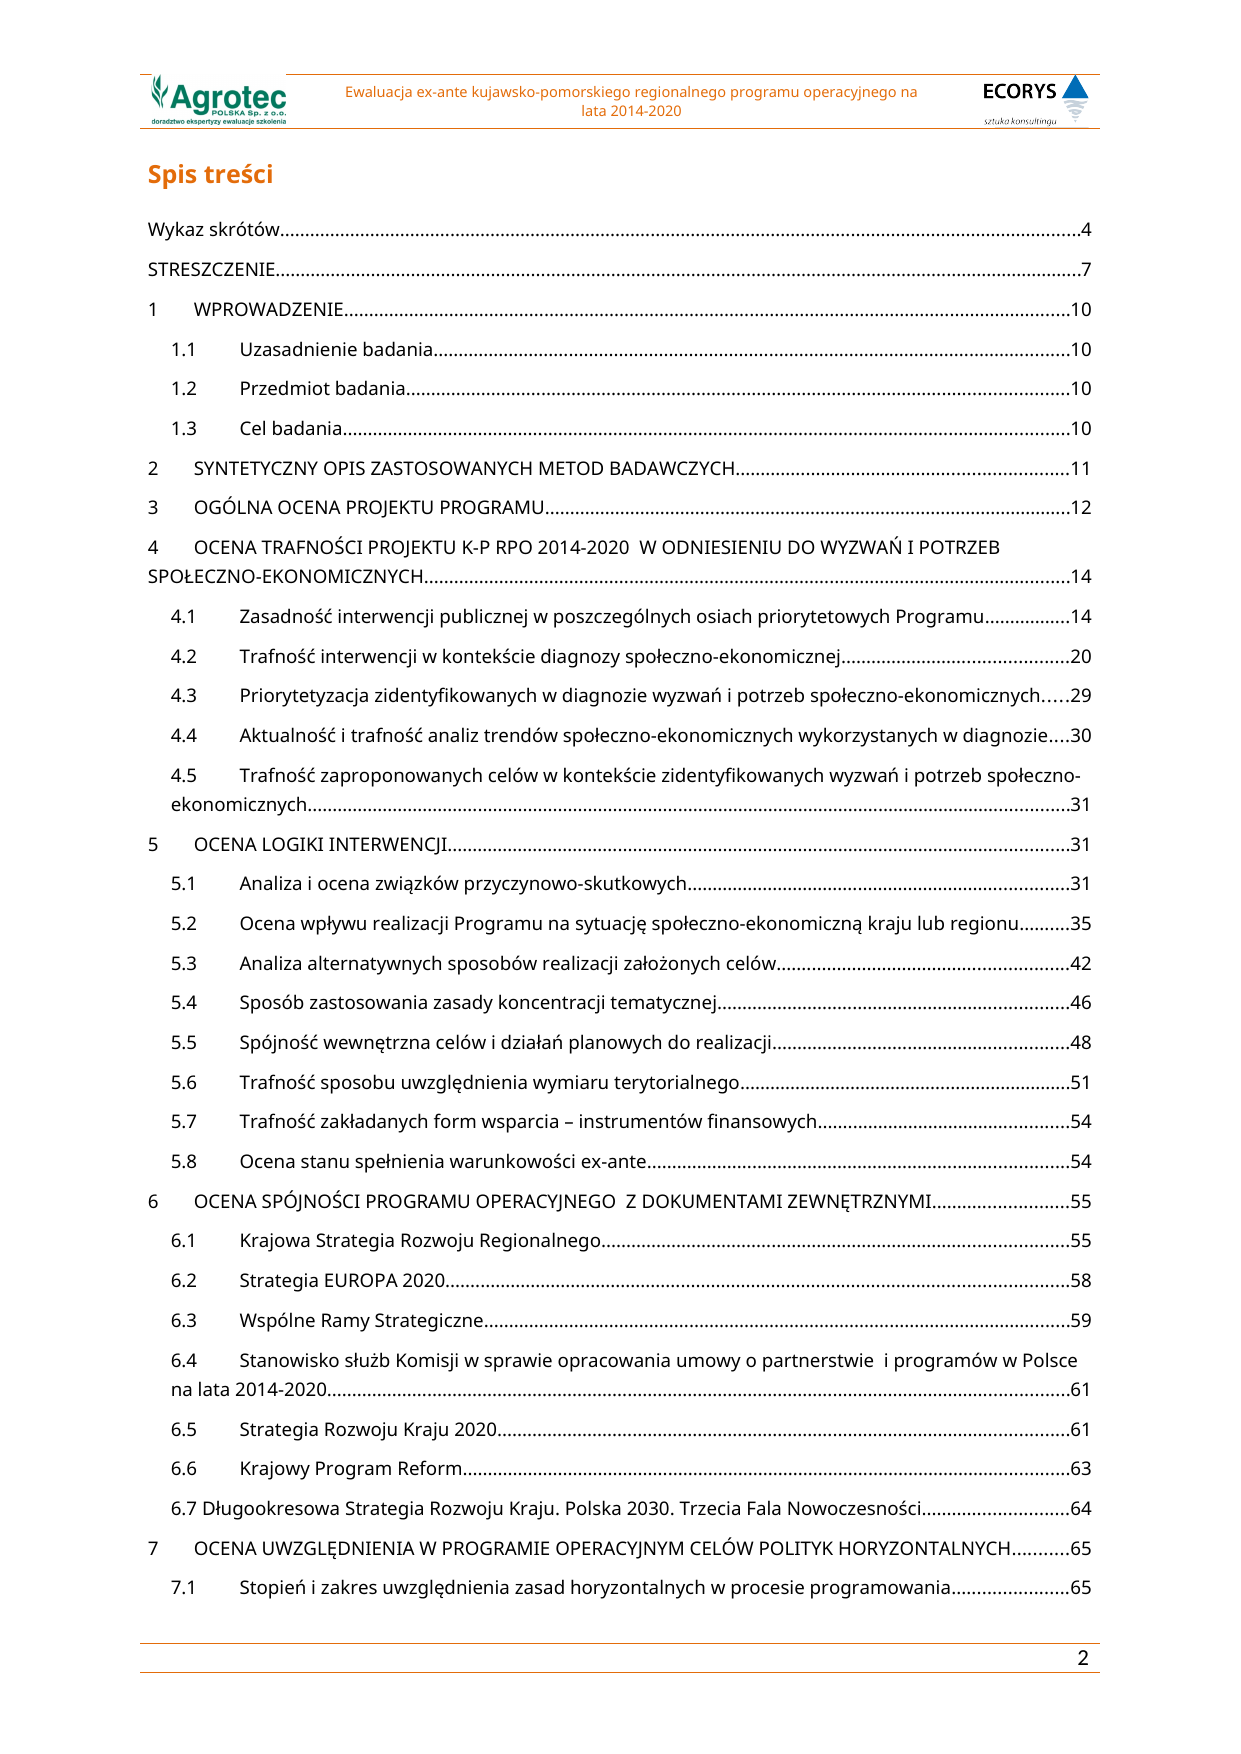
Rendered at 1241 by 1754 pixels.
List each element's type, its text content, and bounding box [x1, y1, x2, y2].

text 6.2 Strategia EUROPA 2020 58 [171, 1267, 1093, 1293]
text 4 OCENA TRAFNOŚCI PROJEKTU K-P RPO 2014-2020 W ODNIESIENIU DO WYZWAŃ I POTRZEB SPOŁECZNO-EKONOMICZNYCH 14 [148, 534, 1093, 589]
text 1.2 Przedmiot badania 10 [171, 376, 1093, 401]
text 6.3 Wspólne Ramy Strategiczne 59 [171, 1307, 1093, 1333]
text 5.3 Analiza alternatywnych sposobów realizacji założonych celów 42 [171, 950, 1093, 976]
text 5.1 Analiza i ocena związków przyczynowo-skutkowych 31 [171, 871, 1093, 896]
text 5 OCENA LOGIKI INTERWENCJI 31 [148, 831, 1093, 856]
text 4.1 Zasadność interwencji publicznej w poszczególnych osiach priorytetowych Programu 14 [171, 603, 1093, 629]
text 7 OCENA UWZGLĘDNIENIA W PROGRAMIE OPERACYJNYM CELÓW POLITYK HORYZONTALNYCH 65 [148, 1535, 1093, 1560]
text 1 WPROWADZENIE 10 [148, 296, 1093, 322]
text 1.3 Cel badania 10 [171, 415, 1093, 441]
text STRESZCZENIE 7 [148, 256, 1093, 282]
text 7.1 Stopień i zakres uwzględnienia zasad horyzontalnych w procesie programowania 65 [171, 1574, 1093, 1600]
text Wykaz skrótów 4 [148, 217, 1093, 242]
text 4.5 Trafność zaproponowanych celów w kontekście zidentyfikowanych wyzwań i potrzeb społeczno-ekonomicznych 31 [171, 762, 1093, 817]
text 2 SYNTETYCZNY OPIS ZASTOSOWANYCH METOD BADAWCZYCH 11 [148, 455, 1093, 480]
text 6.6 Krajowy Program Reform 63 [171, 1456, 1093, 1481]
text 3 OGÓLNA OCENA PROJEKTU PROGRAMU 12 [148, 494, 1093, 520]
text 6.7 Długookresowa Strategia Rozwoju Kraju. Polska 2030. Trzecia Fala Nowoczesności 64 [171, 1495, 1093, 1521]
text 5.7 Trafność zakładanych form wsparcia – instrumentów finansowych 54 [171, 1109, 1093, 1134]
picture [984, 74, 1089, 128]
text 5.8 Ocena stanu spełnienia warunkowości ex-ante 54 [171, 1148, 1093, 1174]
text 1.1 Uzasadnienie badania 10 [171, 336, 1093, 361]
picture [151, 74, 286, 125]
text 4.4 Aktualność i trafność analiz trendów społeczno-ekonomicznych wykorzystanych w diagnozie 30 [171, 722, 1093, 748]
text 5.2 Ocena wpływu realizacji Programu na sytuację społeczno-ekonomiczną kraju lub regionu 35 [171, 910, 1093, 936]
text 5.5 Spójność wewnętrzna celów i działań planowych do realizacji 48 [171, 1029, 1093, 1055]
text 6 OCENA SPÓJNOŚCI PROGRAMU OPERACYJNEGO Z DOKUMENTAMI ZEWNĘTRZNYMI 55 [148, 1188, 1093, 1214]
text 6.4 Stanowisko służb Komisji w sprawie opracowania umowy o partnerstwie i programów w Polsce na lata 2014-2020 61 [171, 1347, 1093, 1402]
text Spis treści [148, 157, 1093, 191]
text 6.5 Strategia Rozwoju Kraju 2020 61 [171, 1416, 1093, 1441]
text 5.4 Sposób zastosowania zasady koncentracji tematycznej 46 [171, 990, 1093, 1015]
text 4.2 Trafność interwencji w kontekście diagnozy społeczno-ekonomicznej 20 [171, 643, 1093, 668]
text 6.1 Krajowa Strategia Rozwoju Regionalnego 55 [171, 1228, 1093, 1253]
text 4.3 Priorytetyzacja zidentyfikowanych w diagnozie wyzwań i potrzeb społeczno-ekonomicznych 29 [171, 683, 1093, 708]
text 5.6 Trafność sposobu uwzględnienia wymiaru terytorialnego 51 [171, 1069, 1093, 1094]
